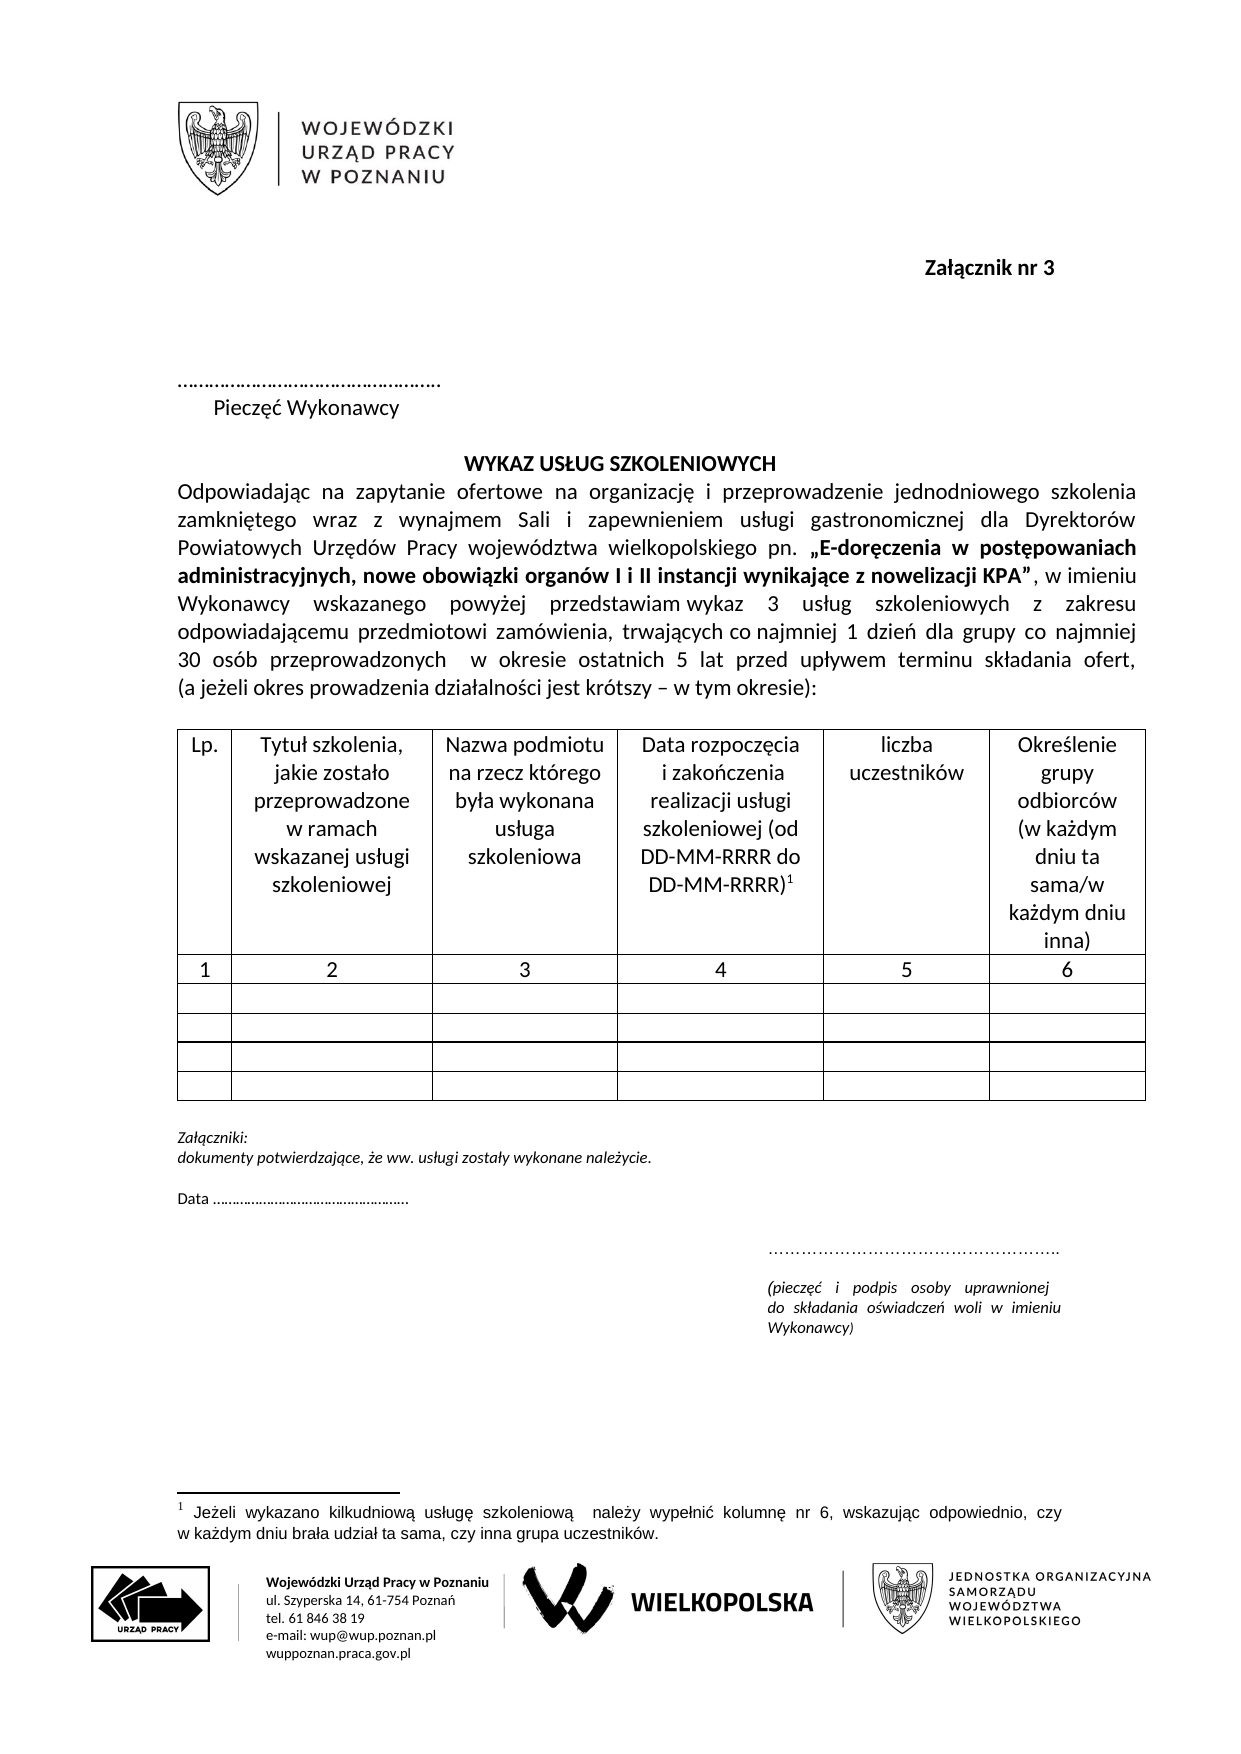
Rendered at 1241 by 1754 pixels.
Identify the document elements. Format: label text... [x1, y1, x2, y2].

picture [162, 89, 466, 208]
table_cell [990, 1043, 1145, 1071]
table_cell [824, 1043, 989, 1071]
text ………………………………………….. [177, 365, 1063, 393]
table_cell [433, 984, 617, 1012]
table_cell [433, 1072, 617, 1099]
table_header Lp. [178, 730, 231, 954]
text Załączniki: [177, 1127, 1063, 1147]
table_cell [433, 1043, 617, 1071]
table_header Tytuł szkolenia, jakie zostało przeprowadzone w ramach wskazanej usługi szkoleniowej [232, 730, 432, 954]
table_cell [178, 1014, 231, 1041]
table_cell [618, 984, 823, 1012]
table_cell [232, 984, 432, 1012]
table_cell [232, 1072, 432, 1099]
table_cell [178, 984, 231, 1012]
table_cell [618, 1014, 823, 1041]
table_cell 1 [178, 955, 231, 983]
table_cell [232, 1014, 432, 1041]
table_cell [433, 1014, 617, 1041]
table_cell 6 [990, 955, 1145, 983]
text Pieczęć Wykonawcy [177, 393, 1063, 421]
table_cell [178, 1072, 231, 1099]
text dokumenty potwierdzające, że ww. usługi zostały wykonane należycie. [177, 1147, 1063, 1168]
text …………………………………………….. [767, 1239, 1063, 1258]
table_cell [990, 1014, 1145, 1041]
text Załącznik nr 3 [620, 253, 1063, 281]
table_cell [990, 1072, 1145, 1099]
text WYKAZ USŁUG SZKOLENIOWYCH [177, 449, 1063, 477]
text (pieczęć i podpis osoby uprawnionej do składania oświadczeń woli w imieniu Wykonawcy) [767, 1277, 1063, 1338]
table_cell [178, 1043, 231, 1071]
text Odpowiadając na zapytanie ofertowe na organizację i przeprowadzenie jednodniowego szkolenia zamkniętego wraz z wynajmem Sali i zapewnieniem usługi gastronomicznej dla Dyrektorów Powiatowych Urzędów Pracy województwa wielkopolskiego pn. „E-doręczenia w postępowaniach administracyjnych, nowe obowiązki organów I i II instancji wynikające z nowelizacji KPA”, w imieniu Wykonawcy wskazanego powyżej przedstawiam wykaz 3 usług szkoleniowych z zakresu odpowiadającemu przedmiotowi zamówienia, trwających co najmniej 1 dzień dla grupy co najmniej 30 osób przeprowadzonych w okresie ostatnich 5 lat przed upływem terminu składania ofert, (a jeżeli okres prowadzenia działalności jest krótszy – w tym okresie): [177, 477, 1137, 701]
table_cell [990, 984, 1145, 1012]
table_header liczba uczestników [824, 730, 989, 954]
table_cell 5 [824, 955, 989, 983]
table_header Data rozpoczęcia i zakończenia realizacji usługi szkoleniowej (od DD-MM-RRRR do DD-MM-RRRR) [618, 730, 823, 954]
picture [507, 1543, 1166, 1654]
table_header Nazwa podmiotu na rzecz którego była wykonana usługa szkoleniowa [433, 730, 617, 954]
table_cell [232, 1043, 432, 1071]
table_header Określenie grupy odbiorców (w każdym dniu ta sama/w każdym dniu inna) [990, 730, 1145, 954]
table_cell 3 [433, 955, 617, 983]
table_cell 4 [618, 955, 823, 983]
text Data …………………………………………… [177, 1188, 1063, 1208]
table_cell [824, 1014, 989, 1041]
table_cell [824, 1072, 989, 1099]
table_cell [618, 1043, 823, 1071]
picture [91, 1566, 210, 1642]
table_cell [618, 1072, 823, 1099]
table_cell 2 [232, 955, 432, 983]
table_cell [824, 984, 989, 1012]
